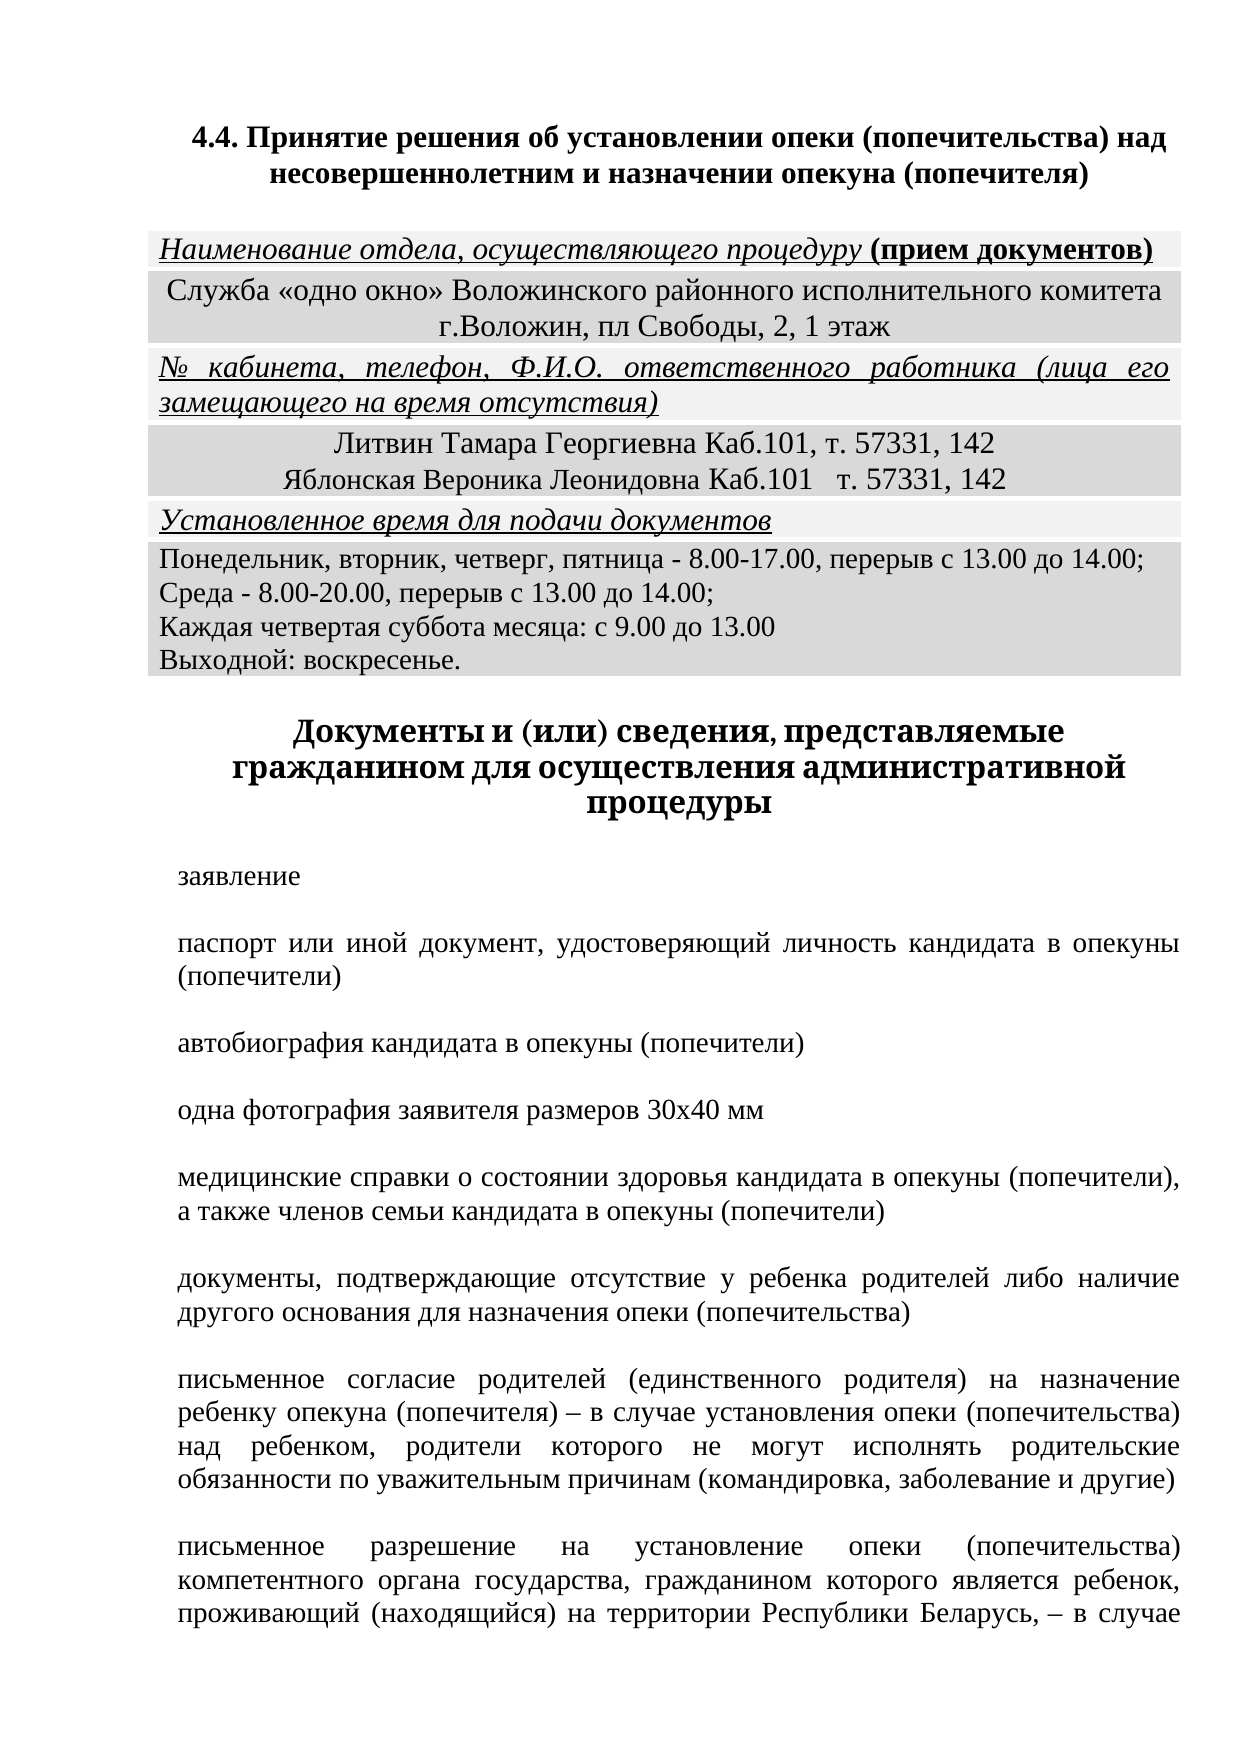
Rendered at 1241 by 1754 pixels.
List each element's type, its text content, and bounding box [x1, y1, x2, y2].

table_cell Понедельник, вторник, четверг, пятница - 8.00-17.00, перерыв с 13.00 до 14.00; Среда - 8.00-20.00, перерыв с 13.00 до 14.00; Каждая четвертая суббота месяца: с 9.00 до 13.00 Выходной: воскресенье. [148, 542, 1181, 676]
text письменное согласие родителей (единственного родителя) на назначение ребенку опекуна (попечителя) – в случае установления опеки (попечительства) над ребенком, родители которого не могут исполнять родительские обязанности по уважительным причинам (командировка, заболевание и другие) [177, 1361, 1181, 1495]
table_cell Служба «одно окно» Воложинского районного исполнительного комитета г.Воложин, пл Свободы, 2, 1 этаж [148, 271, 1181, 343]
text документы, подтверждающие отсутствие у ребенка родителей либо наличие другого основания для назначения опеки (попечительства) [177, 1260, 1181, 1327]
text заявление [177, 858, 1181, 891]
text паспорт или иной документ, удостоверяющий личность кандидата в опекуны (попечители) [177, 925, 1181, 992]
text 4.4. Принятие решения об установлении опеки (попечительства) над несовершеннолетним и назначении опекуна (попечителя) [177, 118, 1181, 190]
table_cell Литвин Тамара Георгиевна Каб.101, т. 57331, 142 Яблонская Вероника Леонидовна Каб.101 т. 57331, 142 [148, 425, 1181, 496]
text автобиография кандидата в опекуны (попечители) [177, 1025, 1181, 1059]
table_cell № кабинета, телефон, Ф.И.О. ответственного работника (лица его замещающего на время отсутствия) [148, 348, 1181, 420]
table_header Наименование отдела, осуществляющего процедуру (прием документов) [148, 231, 1181, 267]
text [177, 1528, 1181, 1629]
text Документы и (или) сведения, представляемые гражданином для осуществления административной процедуры [177, 714, 1181, 822]
text медицинские справки о состоянии здоровья кандидата в опекуны (попечители), а также членов семьи кандидата в опекуны (попечители) [177, 1159, 1181, 1227]
table_cell Установленное время для подачи документов [148, 501, 1181, 537]
text одна фотография заявителя размеров 30х40 мм [177, 1092, 1181, 1126]
